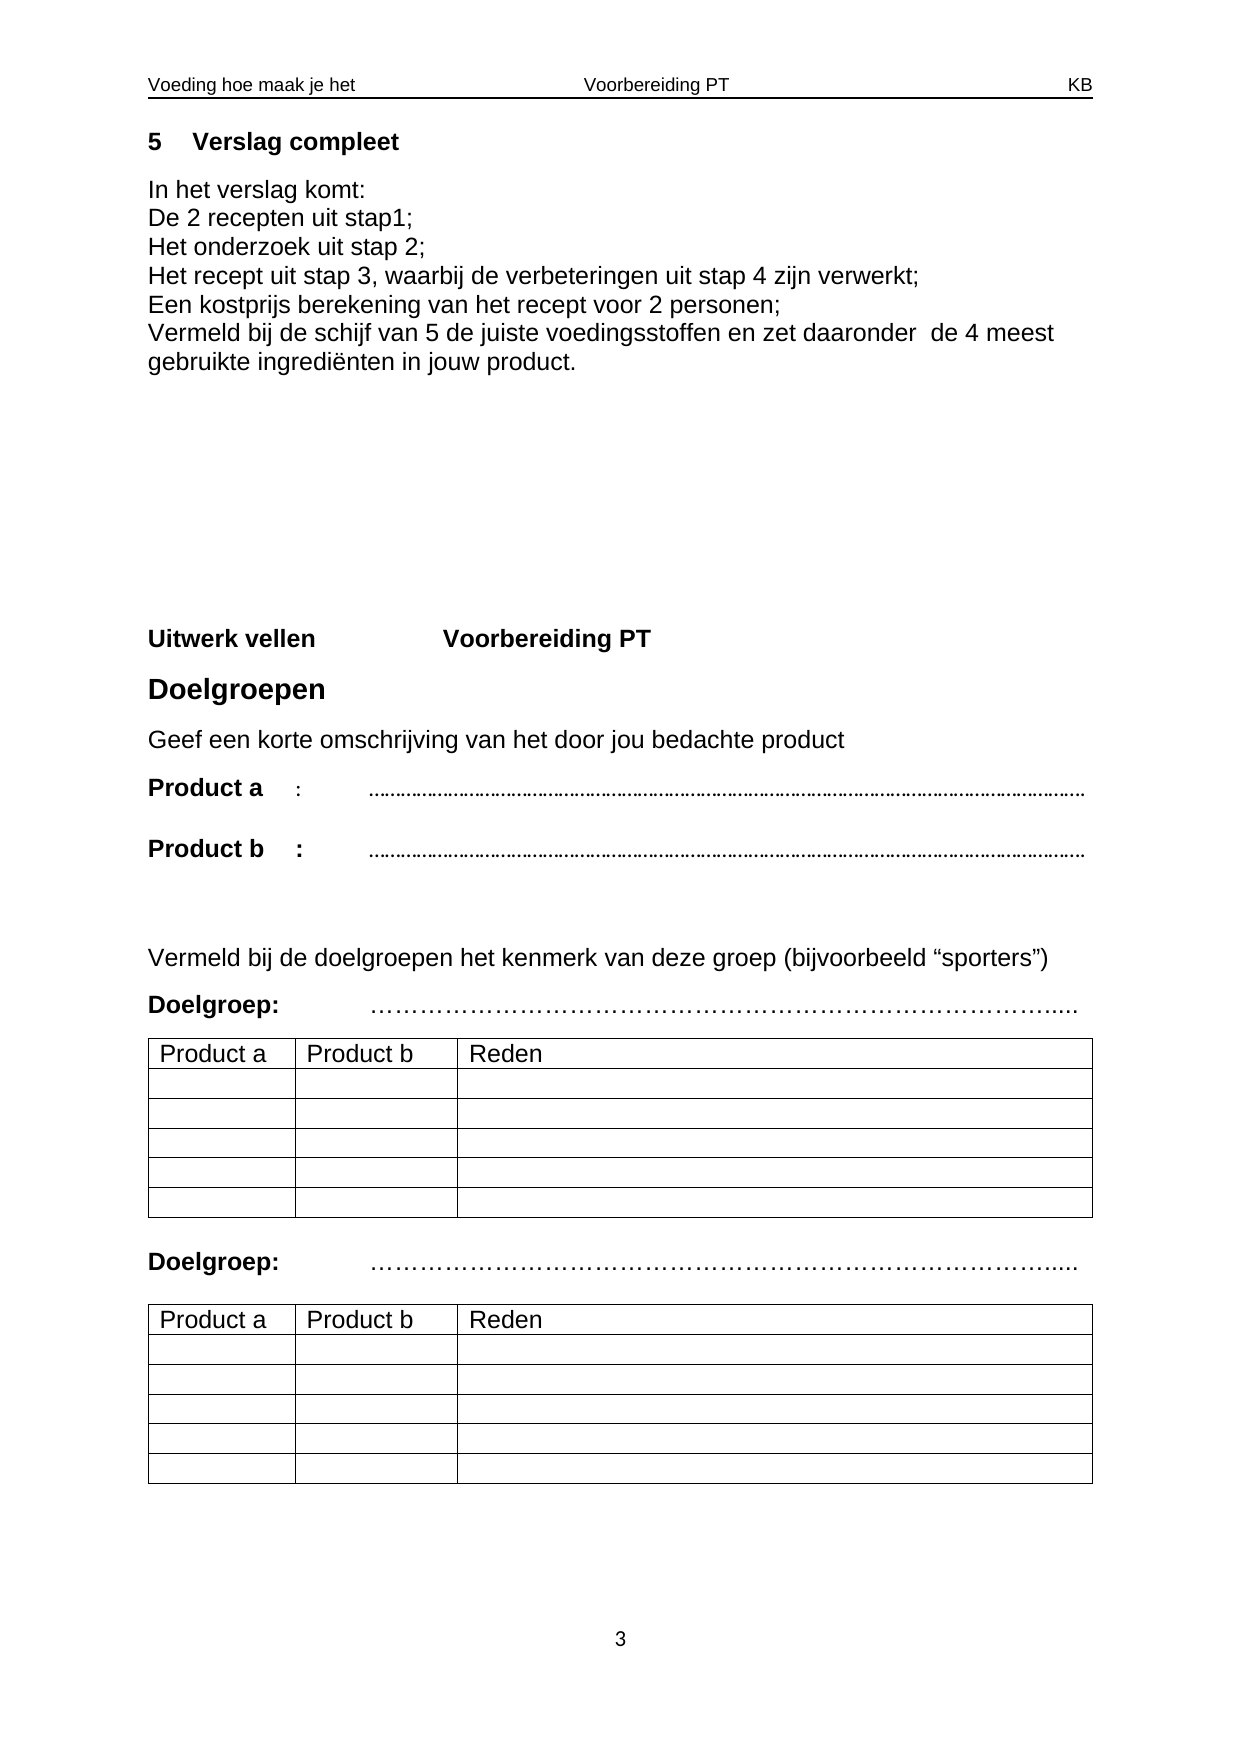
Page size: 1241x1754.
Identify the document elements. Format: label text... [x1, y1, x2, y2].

table_cell [296, 1395, 457, 1423]
table_cell [458, 1454, 1092, 1483]
table_header Product b [296, 1305, 457, 1334]
table_cell [458, 1129, 1092, 1157]
text Vermeld bij de schijf van 5 de juiste voedingsstoffen en zet daaronder de 4 meest gebruikte ingrediënten in jouw product. [148, 318, 1093, 376]
table_header Product a [149, 1039, 295, 1068]
table_cell [458, 1395, 1092, 1423]
text Doelgroepen [148, 672, 1093, 706]
table_header Reden [458, 1305, 1092, 1334]
table_cell [296, 1099, 457, 1127]
text Vermeld bij de doelgroepen het kenmerk van deze groep (bijvoorbeeld “sporters”) [148, 943, 1093, 971]
table_cell [149, 1395, 295, 1423]
table_cell [296, 1129, 457, 1157]
text Geef een korte omschrijving van het door jou bedachte product [148, 725, 1093, 753]
table_cell [149, 1335, 295, 1364]
table_cell [296, 1365, 457, 1393]
table_cell [296, 1158, 457, 1187]
text Het recept uit stap 3, waarbij de verbeteringen uit stap 4 zijn verwerkt; [148, 261, 1093, 290]
table_cell [149, 1188, 295, 1217]
table_cell [149, 1158, 295, 1187]
text In het verslag komt: [148, 175, 1093, 203]
table_cell [296, 1454, 457, 1483]
table_cell [149, 1454, 295, 1483]
table_cell [296, 1335, 457, 1364]
table_cell [458, 1188, 1092, 1217]
text Doelgroep: ………………………………………………………………………..... [148, 990, 1093, 1019]
list Verslag compleet [148, 127, 1093, 156]
table_header Reden [458, 1039, 1092, 1068]
table_header Product b [296, 1039, 457, 1068]
table_cell [458, 1424, 1092, 1453]
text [148, 1247, 1093, 1275]
table_cell [458, 1335, 1092, 1364]
text Het onderzoek uit stap 2; [148, 232, 1093, 261]
text Product a : ………………………………………………………………………………………………………………………. Product b : ………………………………………………………………………………………………………………………. [148, 772, 1093, 924]
table_header Product a [149, 1305, 295, 1334]
table_cell [149, 1069, 295, 1098]
table_cell [149, 1099, 295, 1127]
text Een kostprijs berekening van het recept voor 2 personen; [148, 290, 1093, 318]
table_cell [458, 1365, 1092, 1393]
table_cell [296, 1424, 457, 1453]
table_cell [296, 1069, 457, 1098]
table_cell [458, 1069, 1092, 1098]
table_cell [149, 1129, 295, 1157]
table_cell [458, 1158, 1092, 1187]
table_cell [149, 1424, 295, 1453]
text Uitwerk vellen Voorbereiding PT [148, 624, 1093, 653]
table_cell [458, 1099, 1092, 1127]
text De 2 recepten uit stap1; [148, 203, 1093, 232]
table_cell [296, 1188, 457, 1217]
table_cell [149, 1365, 295, 1393]
